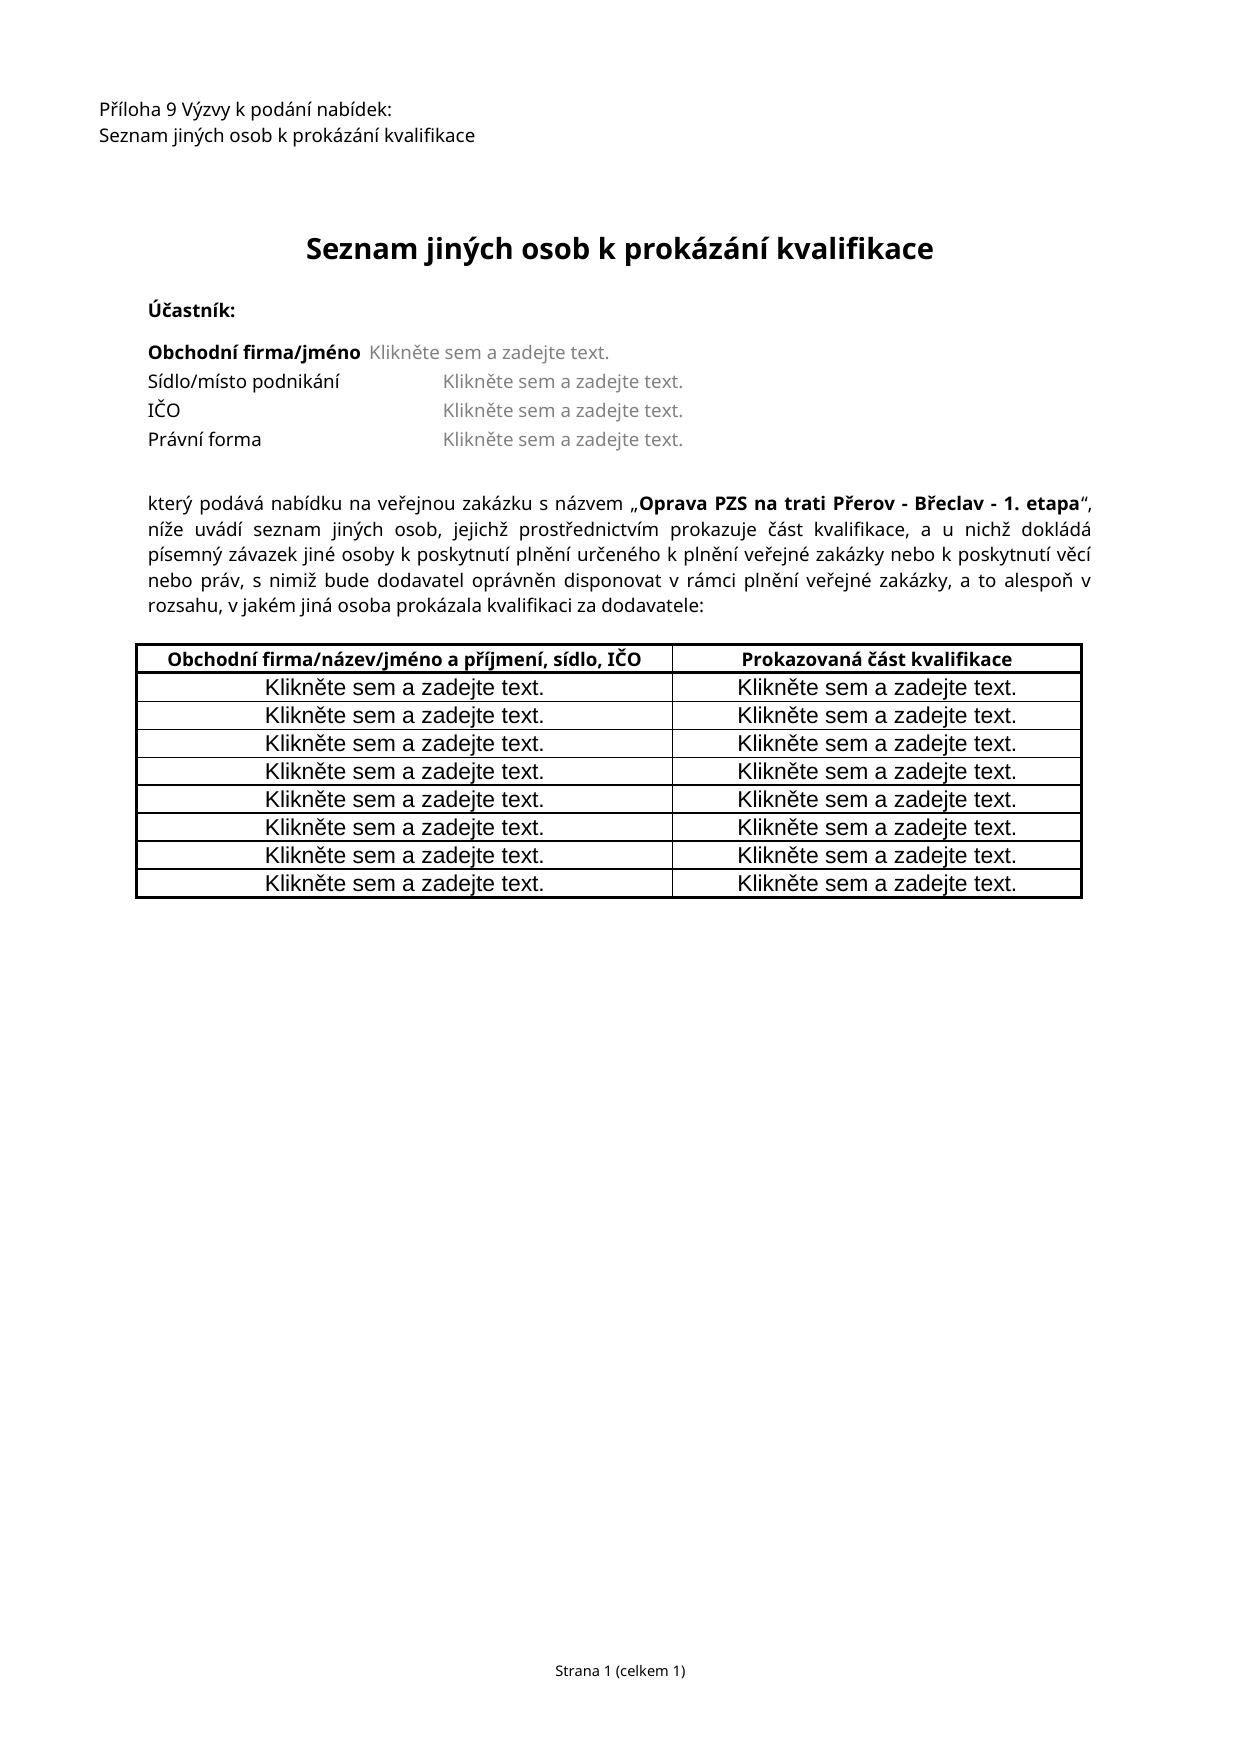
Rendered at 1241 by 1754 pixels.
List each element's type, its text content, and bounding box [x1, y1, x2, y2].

text Právní forma [148, 423, 1093, 452]
text který podává nabídku na veřejnou zakázku s názvem „Oprava PZS na trati Přerov - Břeclav - 1. etapa“, níže uvádí seznam jiných osob, jejichž prostřednictvím prokazuje část kvalifikace, a u nichž dokládá písemný závazek jiné osoby k poskytnutí plnění určeného k plnění veřejné zakázky nebo k poskytnutí věcí nebo práv, s nimiž bude dodavatel oprávněn disponovat v rámci plnění veřejné zakázky, a to alespoň v rozsahu, v jakém jiná osoba prokázala kvalifikaci za dodavatele: [148, 490, 1093, 618]
text Sídlo/místo podnikání [148, 365, 1093, 394]
text IČO [148, 394, 1093, 423]
table_header Obchodní firma/název/jméno a příjmení, sídlo, IČO [138, 646, 672, 671]
table_header Prokazovaná část kvalifikace [673, 646, 1080, 671]
text Účastník: [148, 293, 1093, 324]
title Seznam jiných osob k prokázání kvalifikace [148, 228, 1093, 268]
text Obchodní firma/jméno [148, 336, 1093, 365]
